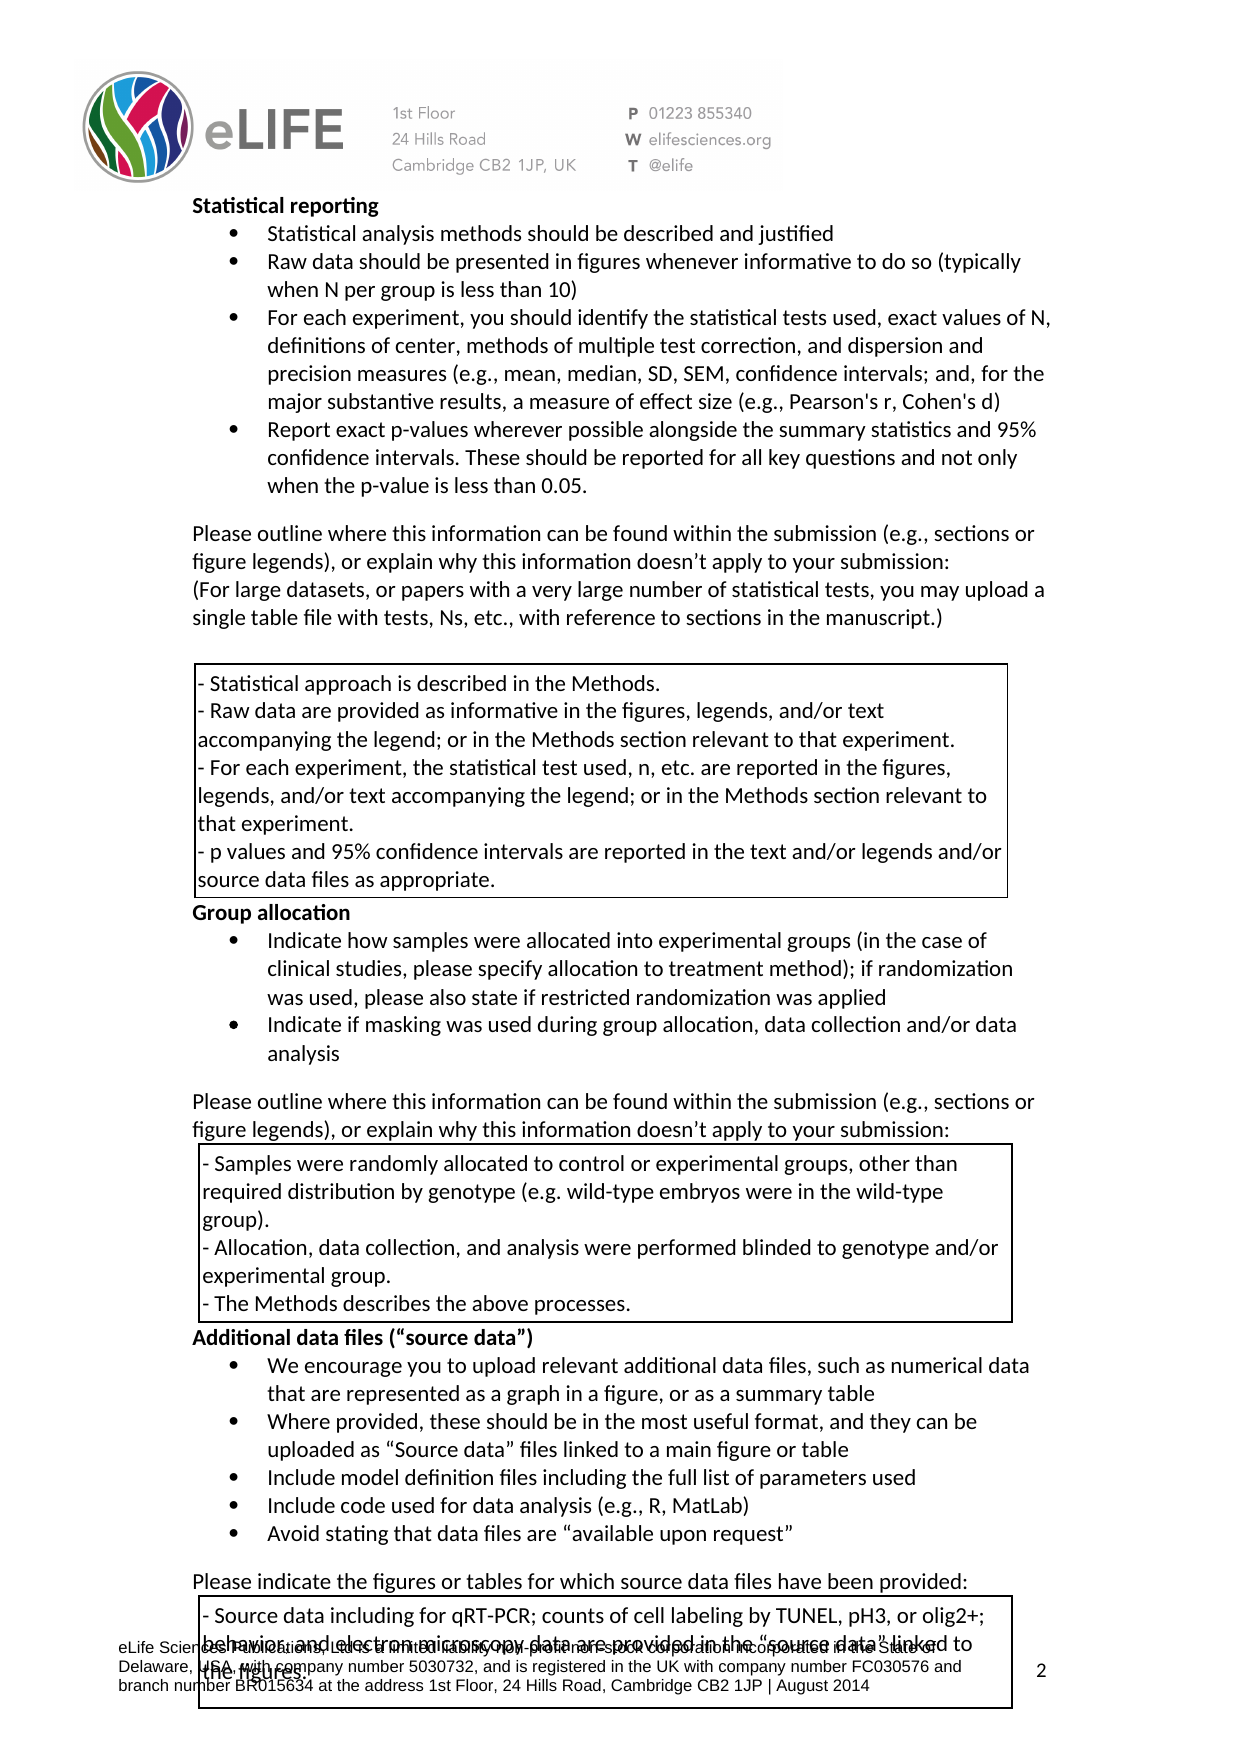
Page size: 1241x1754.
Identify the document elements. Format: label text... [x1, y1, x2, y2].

text Please indicate the figures or tables for which source data files have been provided: [192, 1567, 1053, 1595]
text - p values and 95% confidence intervals are reported in the text and/or legends and/or source data files as appropriate. [196, 837, 1007, 895]
list Raw data should be presented in figures whenever informative to do so (typically when N per group is less than 10) [229, 247, 1053, 303]
list For each experiment, you should identify the statistical tests used, exact values of N, definitions of center, methods of multiple test correction, and dispersion and precision measures (e.g., mean, median, SD, SEM, confidence intervals; and, for the major substantive results, a measure of effect size (e.g., Pearson's r, Cohen's d) [229, 303, 1053, 415]
text Group allocation [192, 718, 1053, 927]
text Statistical reporting [192, 191, 1053, 219]
list Indicate if masking was used during group allocation, data collection and/or data analysis [229, 1011, 1053, 1067]
text (For large datasets, or papers with a very large number of statistical tests, you may upload a single table file with tests, Ns, etc., with reference to sections in the manuscript.) [192, 575, 1053, 631]
text Additional data files (“source data”) [192, 1173, 1053, 1351]
list We encourage you to upload relevant additional data files, such as numerical data that are represented as a graph in a figure, or as a summary table [229, 1351, 1053, 1407]
text - Samples were randomly allocated to control or experimental groups, other than required distribution by genotype (e.g. wild-type embryos were in the wild-type group). [200, 1147, 1011, 1233]
text - For each experiment, the statistical test used, n, etc. are reported in the figures, legends, and/or text accompanying the legend; or in the Methods section relevant to that experiment. [197, 753, 1004, 837]
text - Statistical approach is described in the Methods. [196, 667, 1007, 697]
picture [73, 59, 784, 191]
text - Raw data are provided as informative in the figures, legends, and/or text accompanying the legend; or in the Methods section relevant to that experiment. [197, 697, 1004, 753]
list Statistical analysis methods should be described and justified [229, 219, 1053, 247]
text - Source data including for qRT-PCR; counts of cell labeling by TUNEL, pH3, or olig2+; behavior, and electron microscopy data are provided in the “source data” linked to the figures. [200, 1599, 1011, 1687]
list Include model definition files including the full list of parameters used [229, 1463, 1053, 1491]
text - Allocation, data collection, and analysis were performed blinded to genotype and/or experimental group. [202, 1233, 1009, 1289]
list Include code used for data analysis (e.g., R, MatLab) [229, 1491, 1053, 1519]
text - The Methods describes the above processes. [200, 1289, 1011, 1319]
list Report exact p-values wherever possible alongside the summary statistics and 95% confidence intervals. These should be reported for all key questions and not only when the p-value is less than 0.05. [229, 415, 1053, 499]
list Where provided, these should be in the most useful format, and they can be uploaded as “Source data” files linked to a main figure or table [229, 1407, 1053, 1463]
list Indicate how samples were allocated into experimental groups (in the case of clinical studies, please specify allocation to treatment method); if randomization was used, please also state if restricted randomization was applied [229, 927, 1053, 1011]
list Avoid stating that data files are “available upon request” [229, 1519, 1053, 1547]
